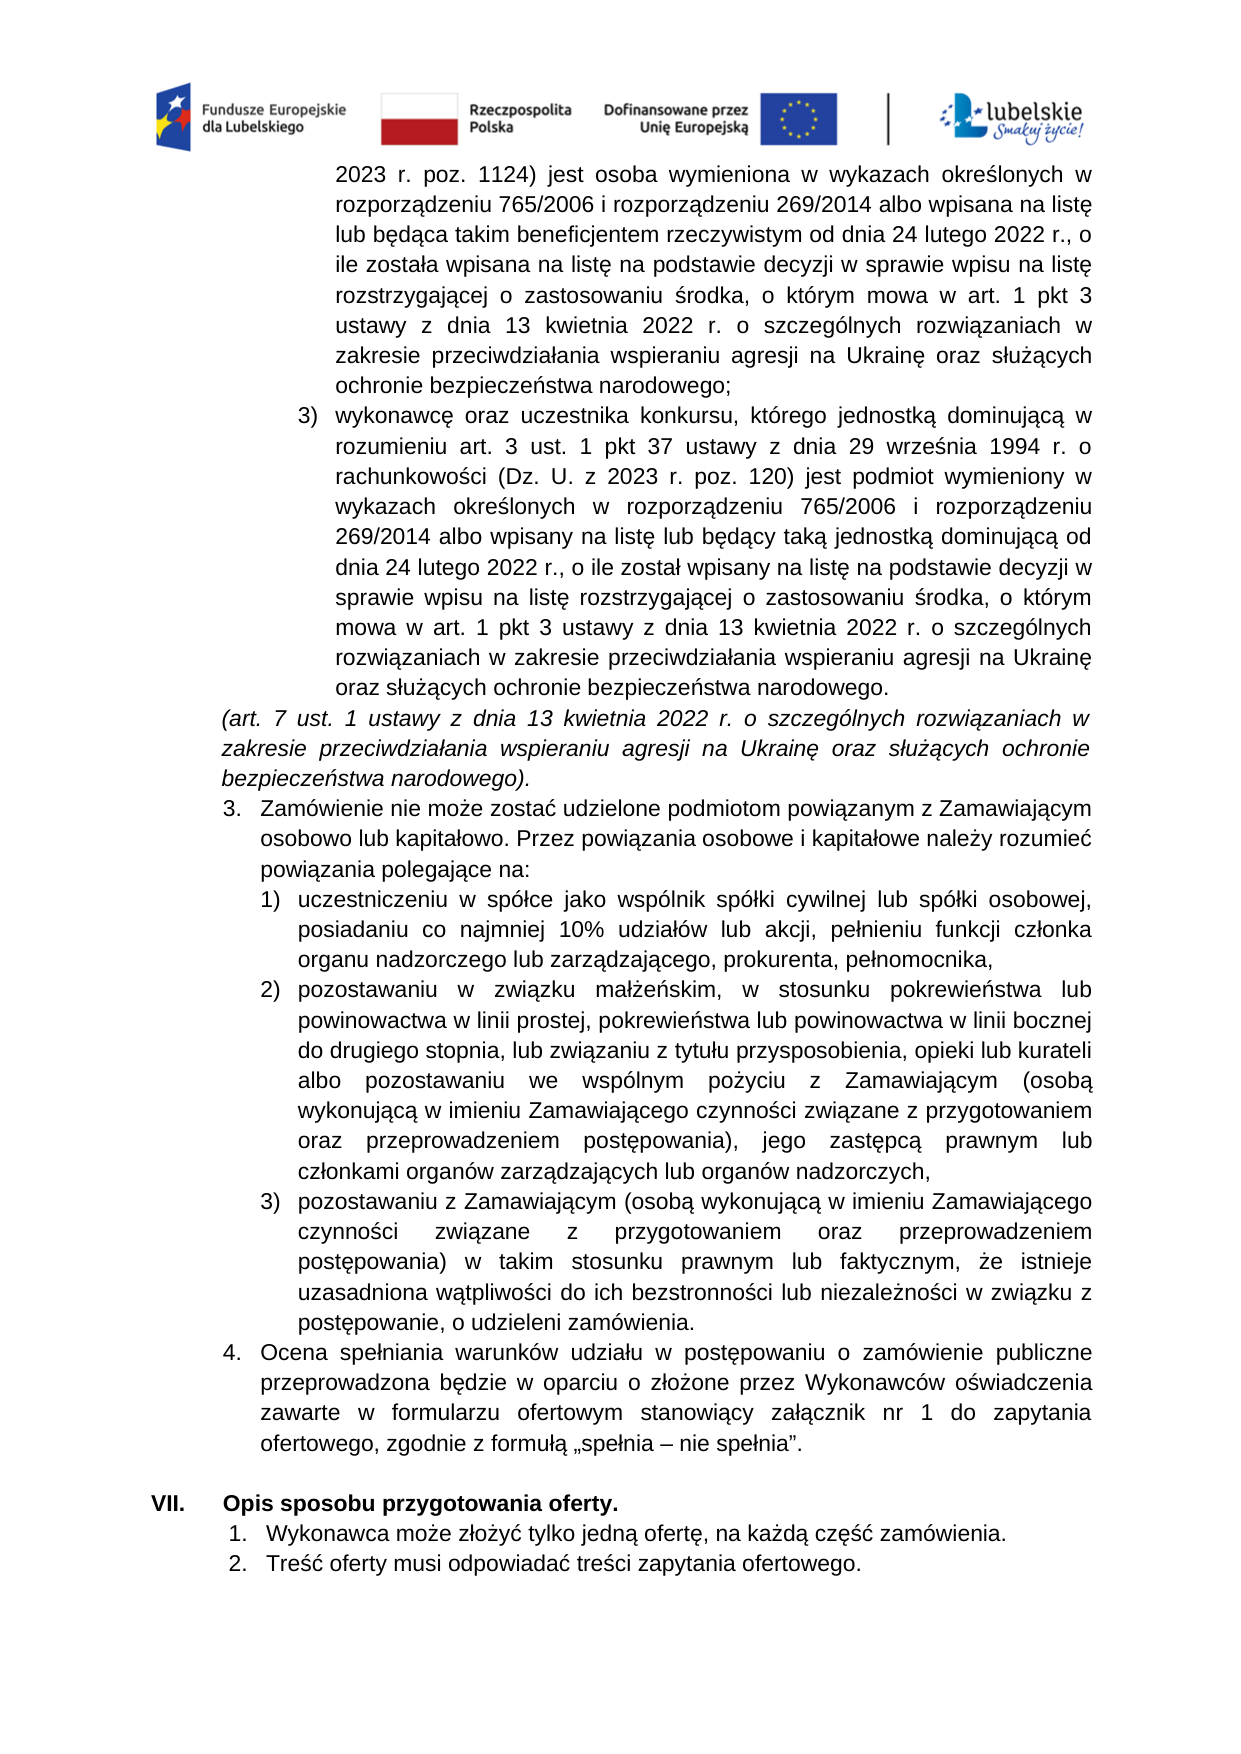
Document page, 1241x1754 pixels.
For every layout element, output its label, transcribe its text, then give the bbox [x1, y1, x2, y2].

list uczestniczeniu w spółce jako wspólnik spółki cywilnej lub spółki osobowej, posiadaniu co najmniej 10% udziałów lub akcji, pełnieniu funkcji członka organu nadzorczego lub zarządzającego, prokurenta, pełnomocnika, [260, 886, 1093, 972]
list pozostawaniu w związku małżeńskim, w stosunku pokrewieństwa lub powinowactwa w linii prostej, pokrewieństwa lub powinowactwa w linii bocznej do drugiego stopnia, lub związaniu z tytułu przysposobienia, opieki lub kurateli albo pozostawaniu we wspólnym pożyciu z Zamawiającym (osobą wykonującą w imieniu Zamawiającego czynności związane z przygotowaniem oraz przeprowadzeniem postępowania), jego zastępcą prawnym lub członkami organów zarządzających lub organów nadzorczych, [260, 976, 1093, 1184]
list Zamówienie nie może zostać udzielone podmiotom powiązanym z Zamawiającym osobowo lub kapitałowo. Przez powiązania osobowe i kapitałowe należy rozumieć powiązania polegające na: [223, 795, 1093, 882]
list Treść oferty musi odpowiadać treści zapytania ofertowego. [228, 1550, 1093, 1577]
list Opis sposobu przygotowania oferty. [185, 1490, 1093, 1516]
list wykonawcę oraz uczestnika konkursu, którego jednostką dominującą w rozumieniu art. 3 ust. 1 pkt 37 ustawy z dnia 29 września 1994 r. o rachunkowości (Dz. U. z 2023 r. poz. 120) jest podmiot wymieniony w wykazach określonych w rozporządzeniu 765/2006 i rozporządzeniu 269/2014 albo wpisany na listę lub będący taką jednostką dominującą od dnia 24 lutego 2022 r., o ile został wpisany na listę na podstawie decyzji w sprawie wpisu na listę rozstrzygającej o zastosowaniu środka, o którym mowa w art. 1 pkt 3 ustawy z dnia 13 kwietnia 2022 r. o szczególnych rozwiązaniach w zakresie przeciwdziałania wspieraniu agresji na Ukrainę oraz służących ochronie bezpieczeństwa narodowego. [298, 402, 1093, 701]
picture [147, 73, 1093, 161]
list pozostawaniu z Zamawiającym (osobą wykonującą w imieniu Zamawiającego czynności związane z przygotowaniem oraz przeprowadzeniem postępowania) w takim stosunku prawnym lub faktycznym, że istnieje uzasadniona wątpliwości do ich bezstronności lub niezależności w związku z postępowanie, o udzieleni zamówienia. [260, 1188, 1093, 1335]
text (art. 7 ust. 1 ustawy z dnia 13 kwietnia 2022 r. o szczególnych rozwiązaniach w zakresie przeciwdziałania wspieraniu agresji na Ukrainę oraz służących ochronie bezpieczeństwa narodowego). [221, 704, 1093, 791]
list Wykonawca może złożyć tylko jedną ofertę, na każdą część zamówienia. [228, 1520, 1093, 1546]
list Ocena spełniania warunków udziału w postępowaniu o zamówienie publiczne przeprowadzona będzie w oparciu o złożone przez Wykonawców oświadczenia zawarte w formularzu ofertowym stanowiący załącznik nr 1 do zapytania ofertowego, zgodnie z formułą „spełnia – nie spełnia”. [223, 1339, 1093, 1456]
